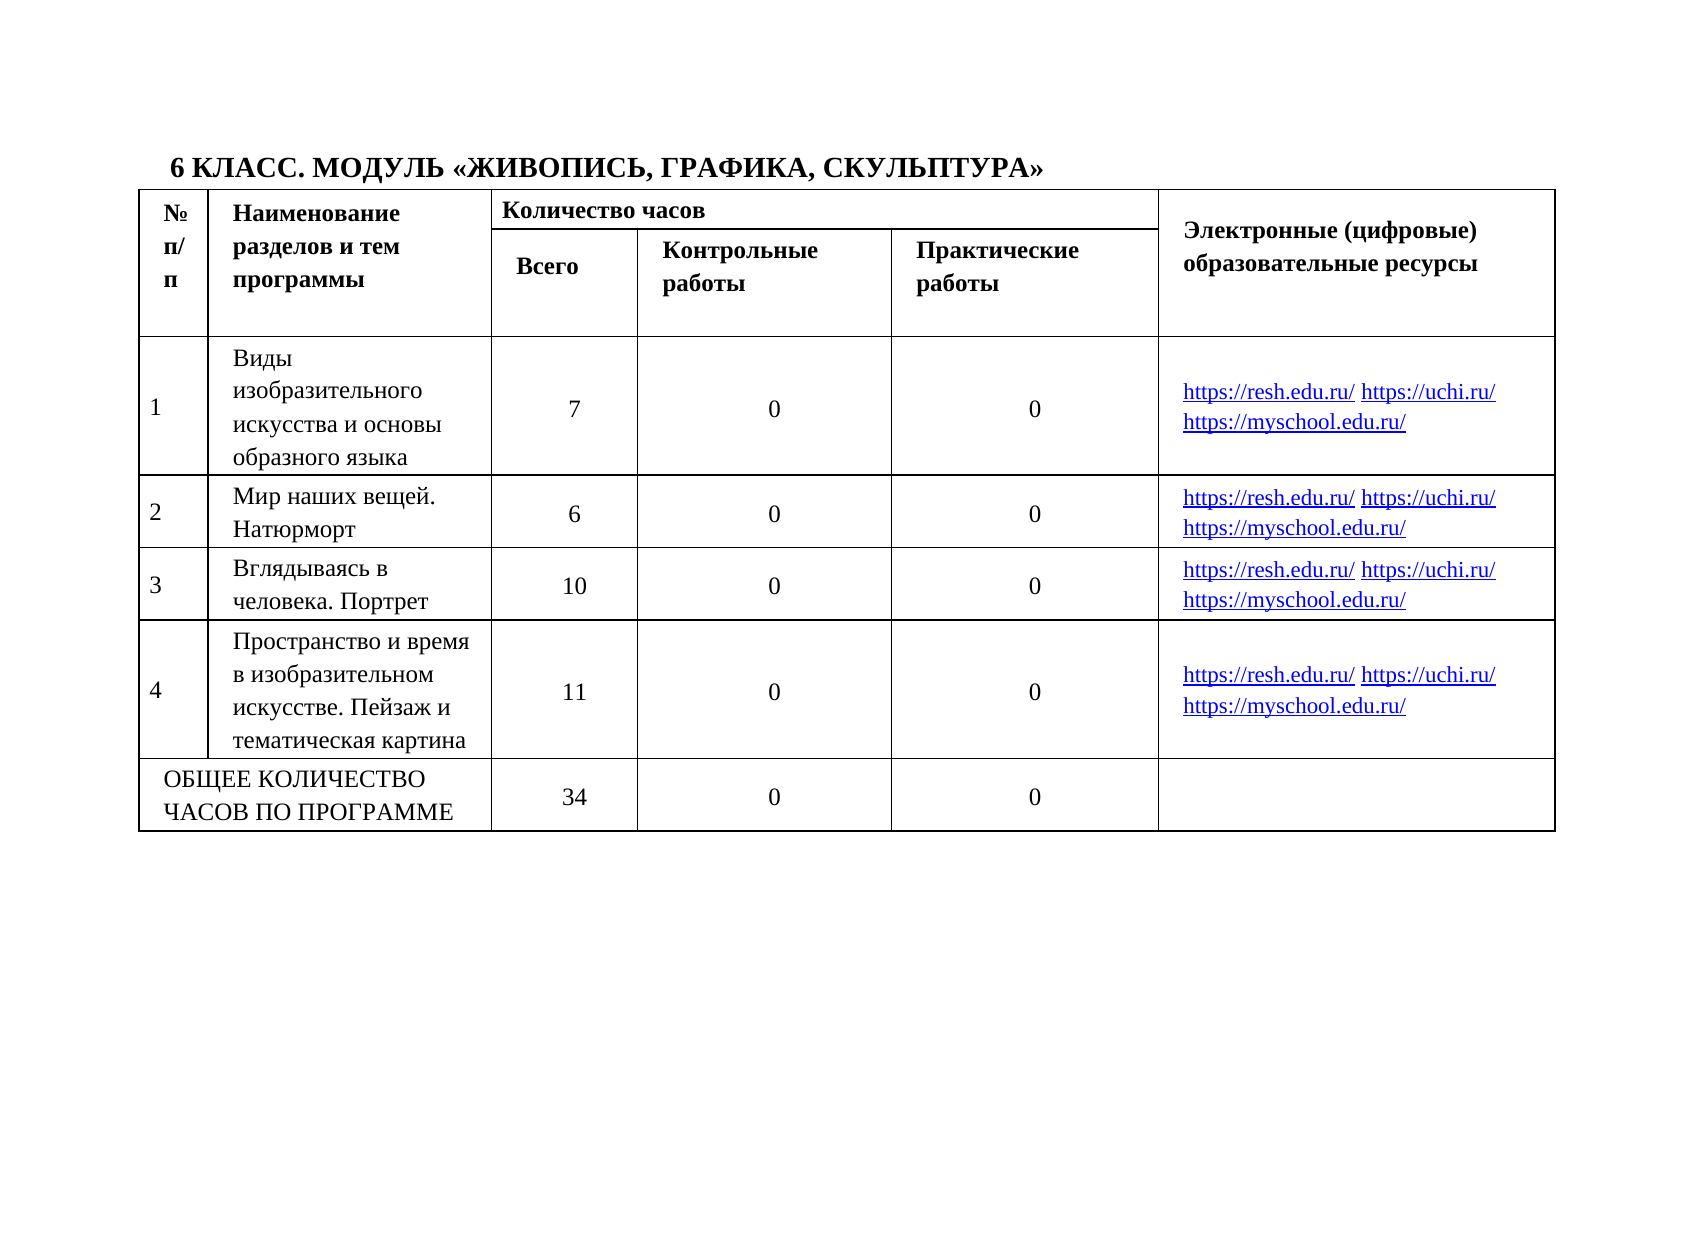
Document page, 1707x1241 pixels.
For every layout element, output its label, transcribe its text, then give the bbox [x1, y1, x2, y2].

table_cell 3 [140, 548, 207, 619]
table_cell 0 [892, 337, 1158, 474]
table_cell https://resh.edu.ru/ https://uchi.ru/ https://myschool.edu.ru/ [1159, 621, 1554, 757]
table_cell 0 [638, 337, 891, 474]
table_header Электронные (цифровые) образовательные ресурсы [1159, 190, 1554, 336]
table_cell 10 [492, 548, 637, 619]
table_cell 0 [638, 476, 891, 547]
table_cell Практические работы [892, 230, 1158, 336]
table_cell 34 [492, 759, 637, 830]
table_cell 1 [140, 337, 207, 474]
table_header Количество часов [492, 190, 1158, 228]
table_cell Всего [492, 230, 637, 336]
table_cell Вглядываясь в человека. Портрет [209, 548, 491, 619]
table_cell https://resh.edu.ru/ https://uchi.ru/ https://myschool.edu.ru/ [1159, 476, 1554, 547]
table_cell 0 [638, 548, 891, 619]
table_cell Виды изобразительного искусства и основы образного языка [209, 337, 491, 474]
text 6 КЛАСС. МОДУЛЬ «ЖИВОПИСЬ, ГРАФИКА, СКУЛЬПТУРА» [162, 150, 1557, 183]
table_cell 7 [492, 337, 637, 474]
table_cell Пространство и время в изобразительном искусстве. Пейзаж и тематическая картина [209, 621, 491, 757]
table_header Наименование разделов и тем программы [209, 190, 491, 336]
table_cell ОБЩЕЕ КОЛИЧЕСТВО ЧАСОВ ПО ПРОГРАММЕ [140, 759, 491, 830]
table_cell 0 [892, 548, 1158, 619]
table_cell 0 [638, 621, 891, 757]
table_cell https://resh.edu.ru/ https://uchi.ru/ https://myschool.edu.ru/ [1159, 548, 1554, 619]
table_cell 11 [492, 621, 637, 757]
table_cell Контрольные работы [638, 230, 891, 336]
table_cell Мир наших вещей. Натюрморт [209, 476, 491, 547]
table_cell 0 [892, 759, 1158, 830]
table_header № п/п [140, 190, 207, 336]
table_cell 4 [140, 621, 207, 757]
table_cell 0 [638, 759, 891, 830]
table_cell 0 [892, 476, 1158, 547]
table_cell 6 [492, 476, 637, 547]
table_cell 0 [892, 621, 1158, 757]
table_cell [1159, 759, 1554, 830]
table_cell https://resh.edu.ru/ https://uchi.ru/ https://myschool.edu.ru/ [1159, 337, 1554, 474]
table_cell 2 [140, 476, 207, 547]
